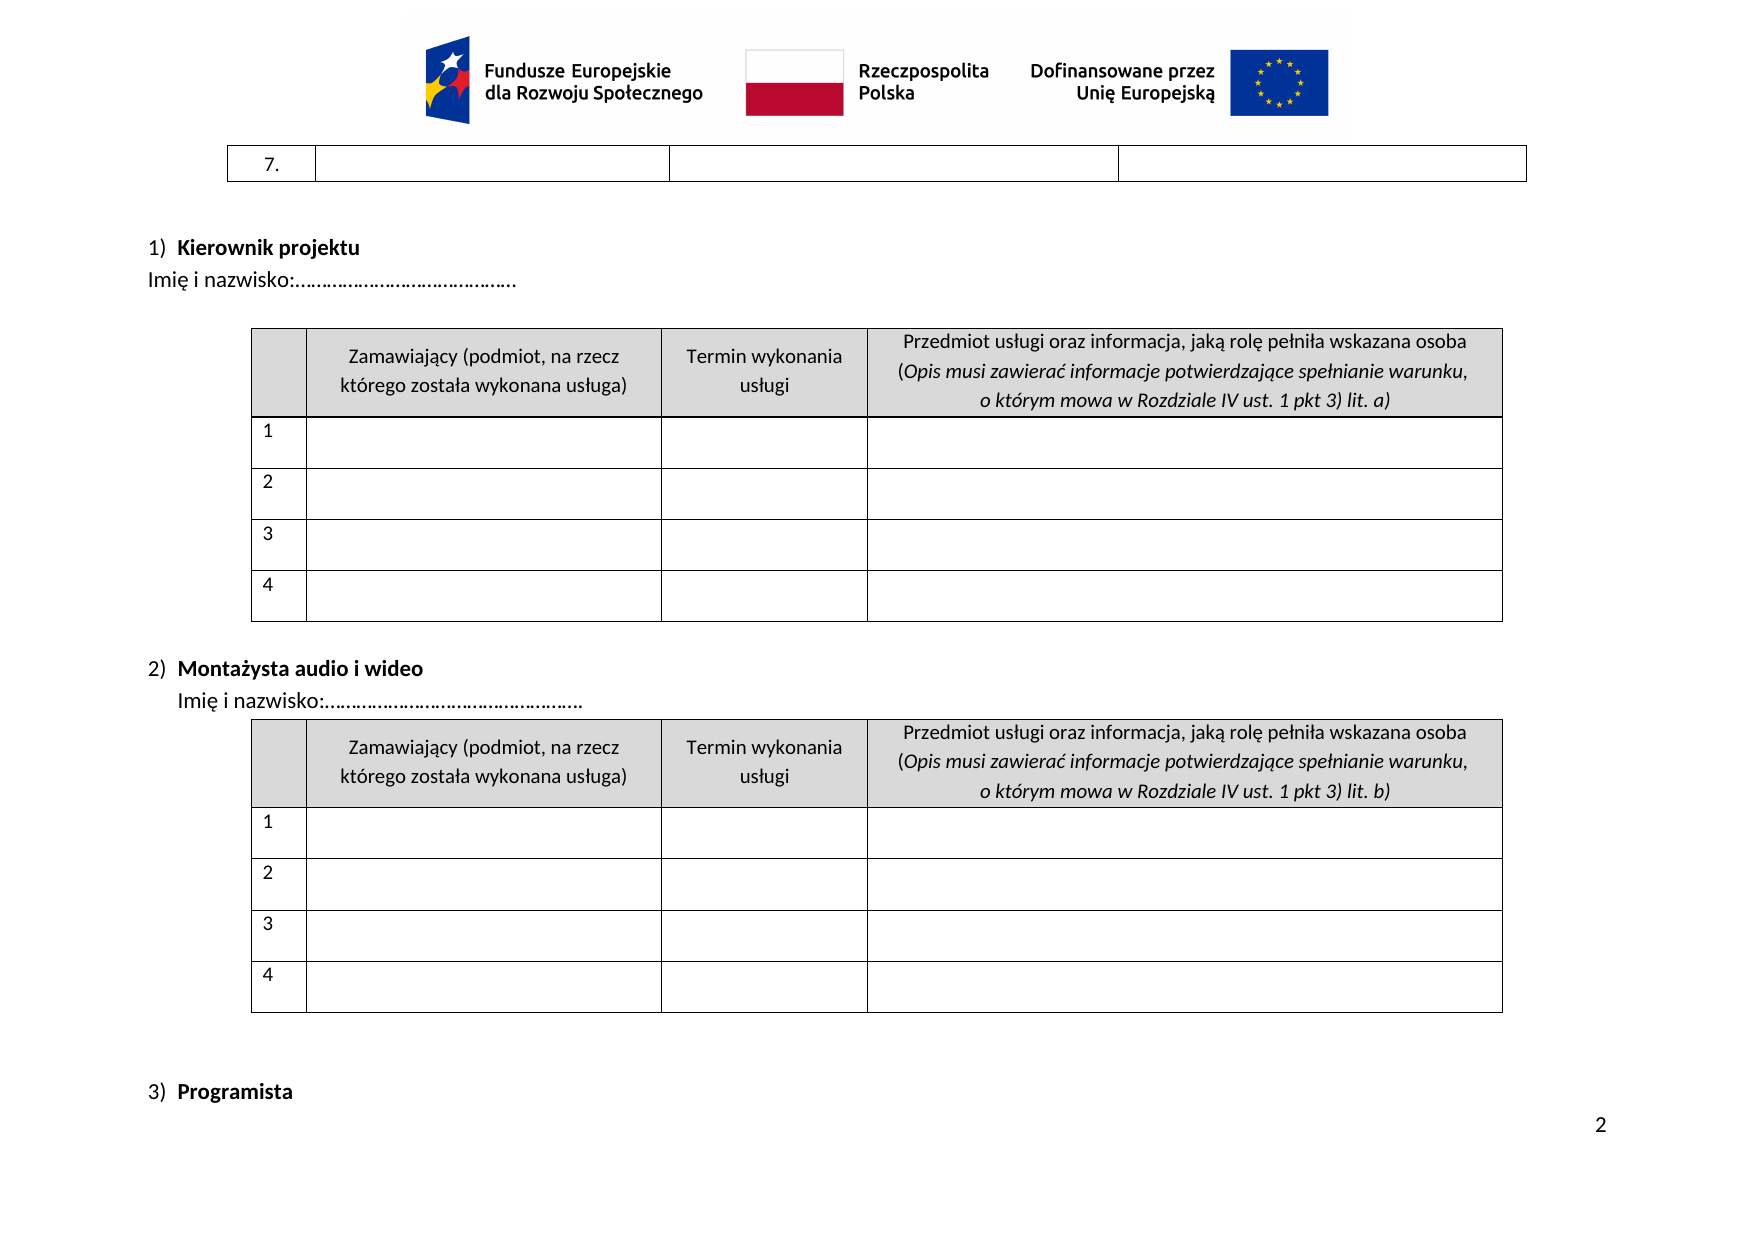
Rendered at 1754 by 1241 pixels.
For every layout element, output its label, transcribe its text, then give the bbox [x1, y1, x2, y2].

table_cell [662, 962, 867, 1012]
table_cell [868, 911, 1502, 961]
table_header Zamawiający (podmiot, na rzecz którego została wykonana usługa) [307, 720, 661, 807]
list Imię i nazwisko:…………………………………………. [177, 686, 1606, 714]
table_cell [307, 469, 661, 519]
table_cell [868, 469, 1502, 519]
table_cell 4 [252, 962, 306, 1012]
text Imię i nazwisko:…………………………………… [148, 265, 1606, 293]
table_cell [316, 146, 669, 181]
table_cell [662, 808, 867, 858]
table_header Przedmiot usługi oraz informacja, jaką rolę pełniła wskazana osoba (Opis musi zawierać informacje potwierdzające spełnianie warunku, o którym mowa w Rozdziale IV ust. 1 pkt 3) lit. b) [868, 720, 1502, 807]
list Kierownik projektu [148, 233, 1606, 261]
table_cell [662, 859, 867, 909]
table_cell [307, 418, 661, 467]
table_cell [307, 571, 661, 621]
table_cell [307, 911, 661, 961]
table_cell [662, 571, 867, 621]
table_cell [662, 911, 867, 961]
list Programista [148, 1077, 1606, 1105]
table_cell [868, 808, 1502, 858]
table_cell 2 [252, 859, 306, 909]
table_cell 7. [228, 146, 315, 181]
table_header Przedmiot usługi oraz informacja, jaką rolę pełniła wskazana osoba (Opis musi zawierać informacje potwierdzające spełnianie warunku, o którym mowa w Rozdziale IV ust. 1 pkt 3) lit. a) [868, 329, 1502, 416]
table_header Termin wykonania usługi [662, 329, 867, 416]
table_header Termin wykonania usługi [662, 720, 867, 807]
table_cell [868, 418, 1502, 467]
table_cell [670, 146, 1118, 181]
table_cell [868, 520, 1502, 570]
table_cell 4 [252, 571, 306, 621]
table_cell [868, 859, 1502, 909]
table_cell 1 [252, 418, 306, 467]
table_cell [307, 808, 661, 858]
table_cell 3 [252, 520, 306, 570]
table_header [252, 720, 306, 807]
table_header Zamawiający (podmiot, na rzecz którego została wykonana usługa) [307, 329, 661, 416]
table_cell [662, 418, 867, 467]
table_cell [307, 520, 661, 570]
table_cell 3 [252, 911, 306, 961]
table_cell 2 [252, 469, 306, 519]
table_cell [307, 859, 661, 909]
list Montażysta audio i wideo [148, 654, 1606, 682]
table_cell [868, 571, 1502, 621]
table_cell [662, 520, 867, 570]
table_cell [868, 962, 1502, 1012]
table_cell 1 [252, 808, 306, 858]
table_cell [1119, 146, 1526, 181]
table_cell [307, 962, 661, 1012]
table_header [252, 329, 306, 416]
table_cell [662, 469, 867, 519]
